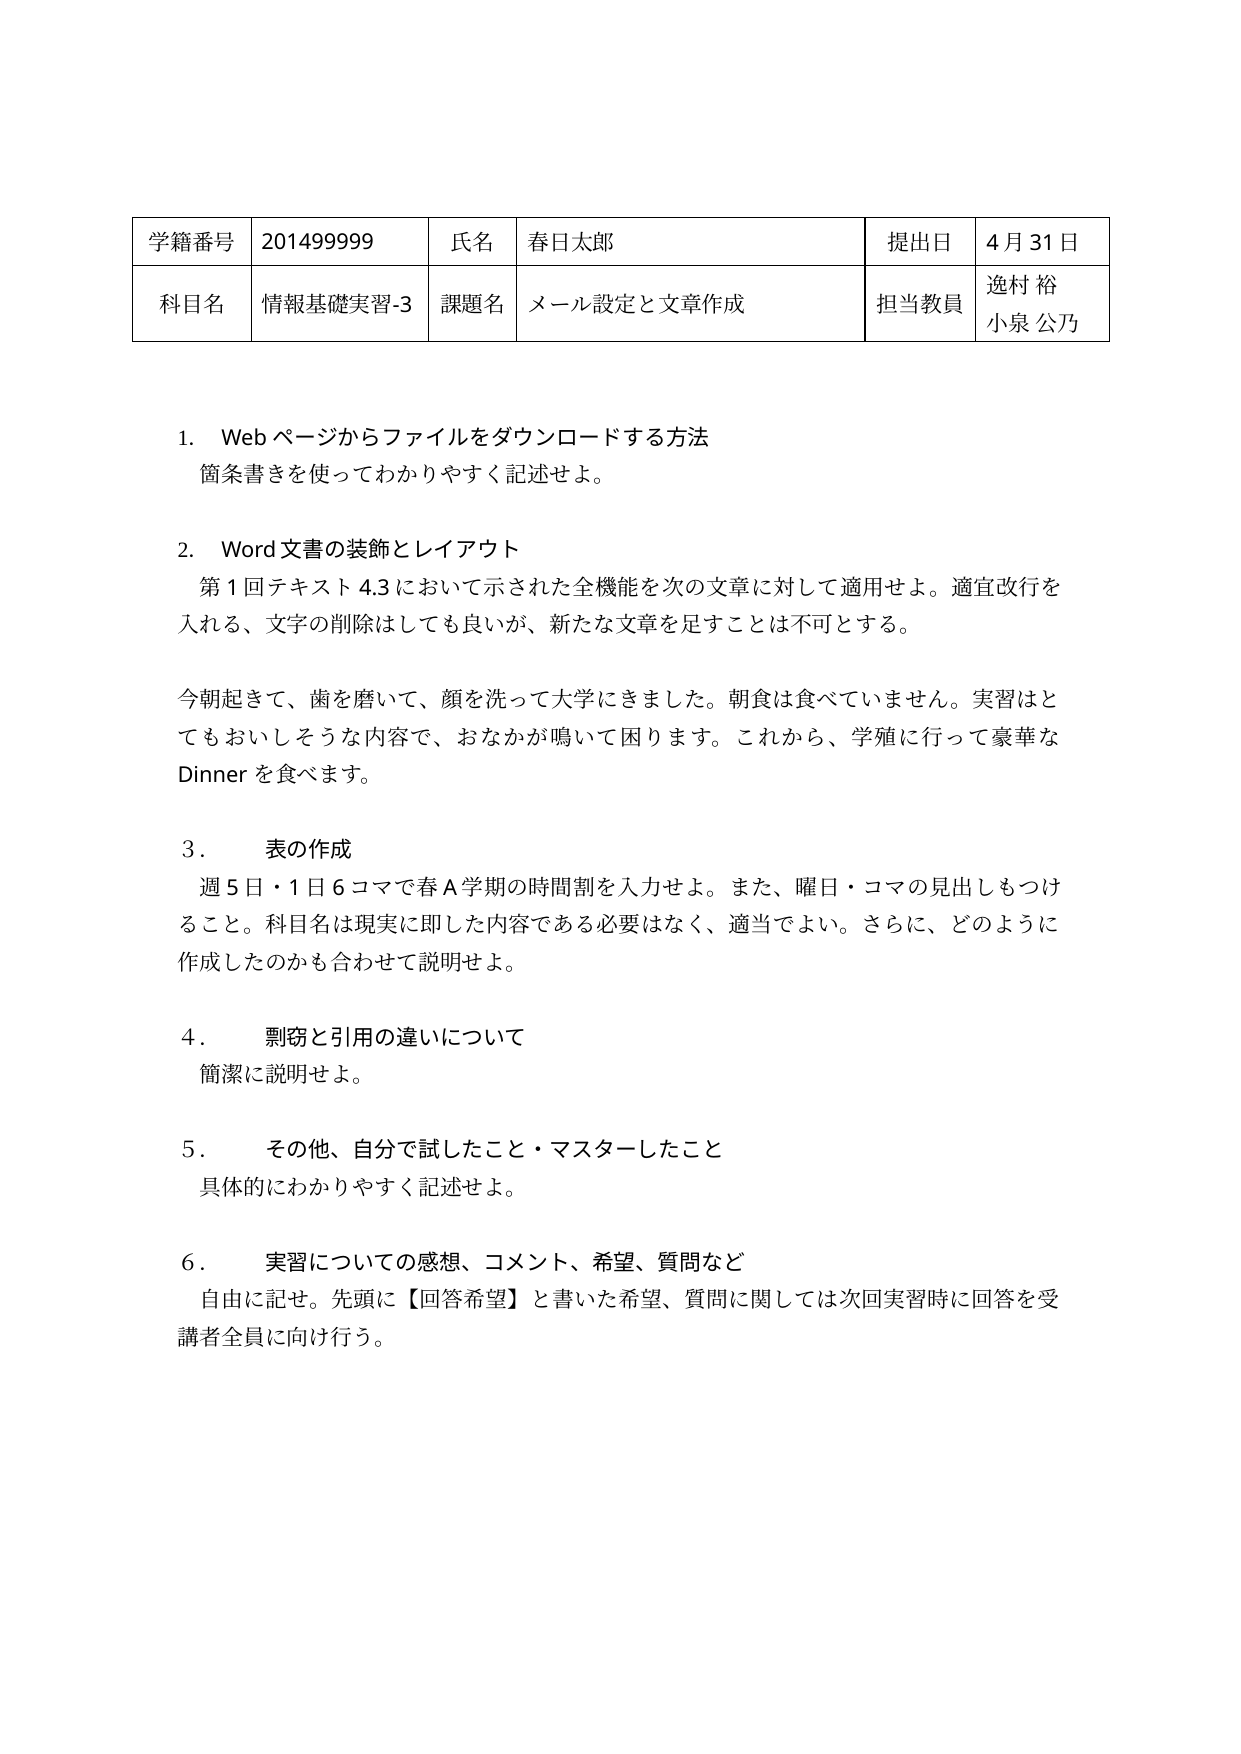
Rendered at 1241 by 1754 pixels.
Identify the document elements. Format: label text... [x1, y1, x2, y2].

table_header 氏名 [429, 218, 516, 265]
table_header 4月31日 [976, 218, 1109, 265]
text 箇条書きを使ってわかりやすく記述せよ。 [177, 454, 1063, 492]
table_header 春日太郎 [517, 218, 864, 265]
list Word文書の装飾とレイアウト [177, 529, 1063, 567]
table_header 学籍番号 [133, 218, 251, 265]
list Web ページからファイルをダウンロードする方法 [177, 417, 1063, 454]
list 剽窃と引用の違いについて [177, 1017, 1063, 1054]
text 週5日・1日6コマで春A学期の時間割を入力せよ。また、曜日・コマの見出しもつけること。科目名は現実に即した内容である必要はなく、適当でよい。さらに、どのように作成したのかも合わせて説明せよ。 [177, 867, 1063, 979]
text 具体的にわかりやすく記述せよ。 [177, 1167, 1063, 1204]
list 表の作成 [177, 829, 1063, 867]
table_cell メール設定と文章作成 [517, 266, 864, 341]
list その他、自分で試したこと・マスターしたこと [177, 1129, 1063, 1167]
table_cell 科目名 [133, 266, 251, 341]
table_header 201499999 [252, 218, 428, 265]
table_cell 情報基礎実習-3 [252, 266, 428, 341]
text 簡潔に説明せよ。 [177, 1054, 1063, 1092]
text 自由に記せ。先頭に【回答希望】と書いた希望、質問に関しては次回実習時に回答を受講者全員に向け行う。 [177, 1279, 1063, 1354]
table_cell 逸村 裕 小泉 公乃 [976, 266, 1109, 341]
text 今朝起きて、歯を磨いて、顔を洗って大学にきました。朝食は食べていません。実習はとてもおいしそうな内容で、おなかが鳴いて困ります。これから、学殖に行って豪華な Dinner を食べます。 [177, 679, 1063, 792]
table_cell 担当教員 [866, 266, 975, 341]
table_cell 課題名 [429, 266, 516, 341]
list 実習についての感想、コメント、希望、質問など [177, 1242, 1063, 1279]
text 第1回テキスト4.3において示された全機能を次の文章に対して適用せよ。適宜改行を入れる、文字の削除はしても良いが、新たな文章を足すことは不可とする。 [177, 567, 1063, 642]
table_header 提出日 [866, 218, 975, 265]
